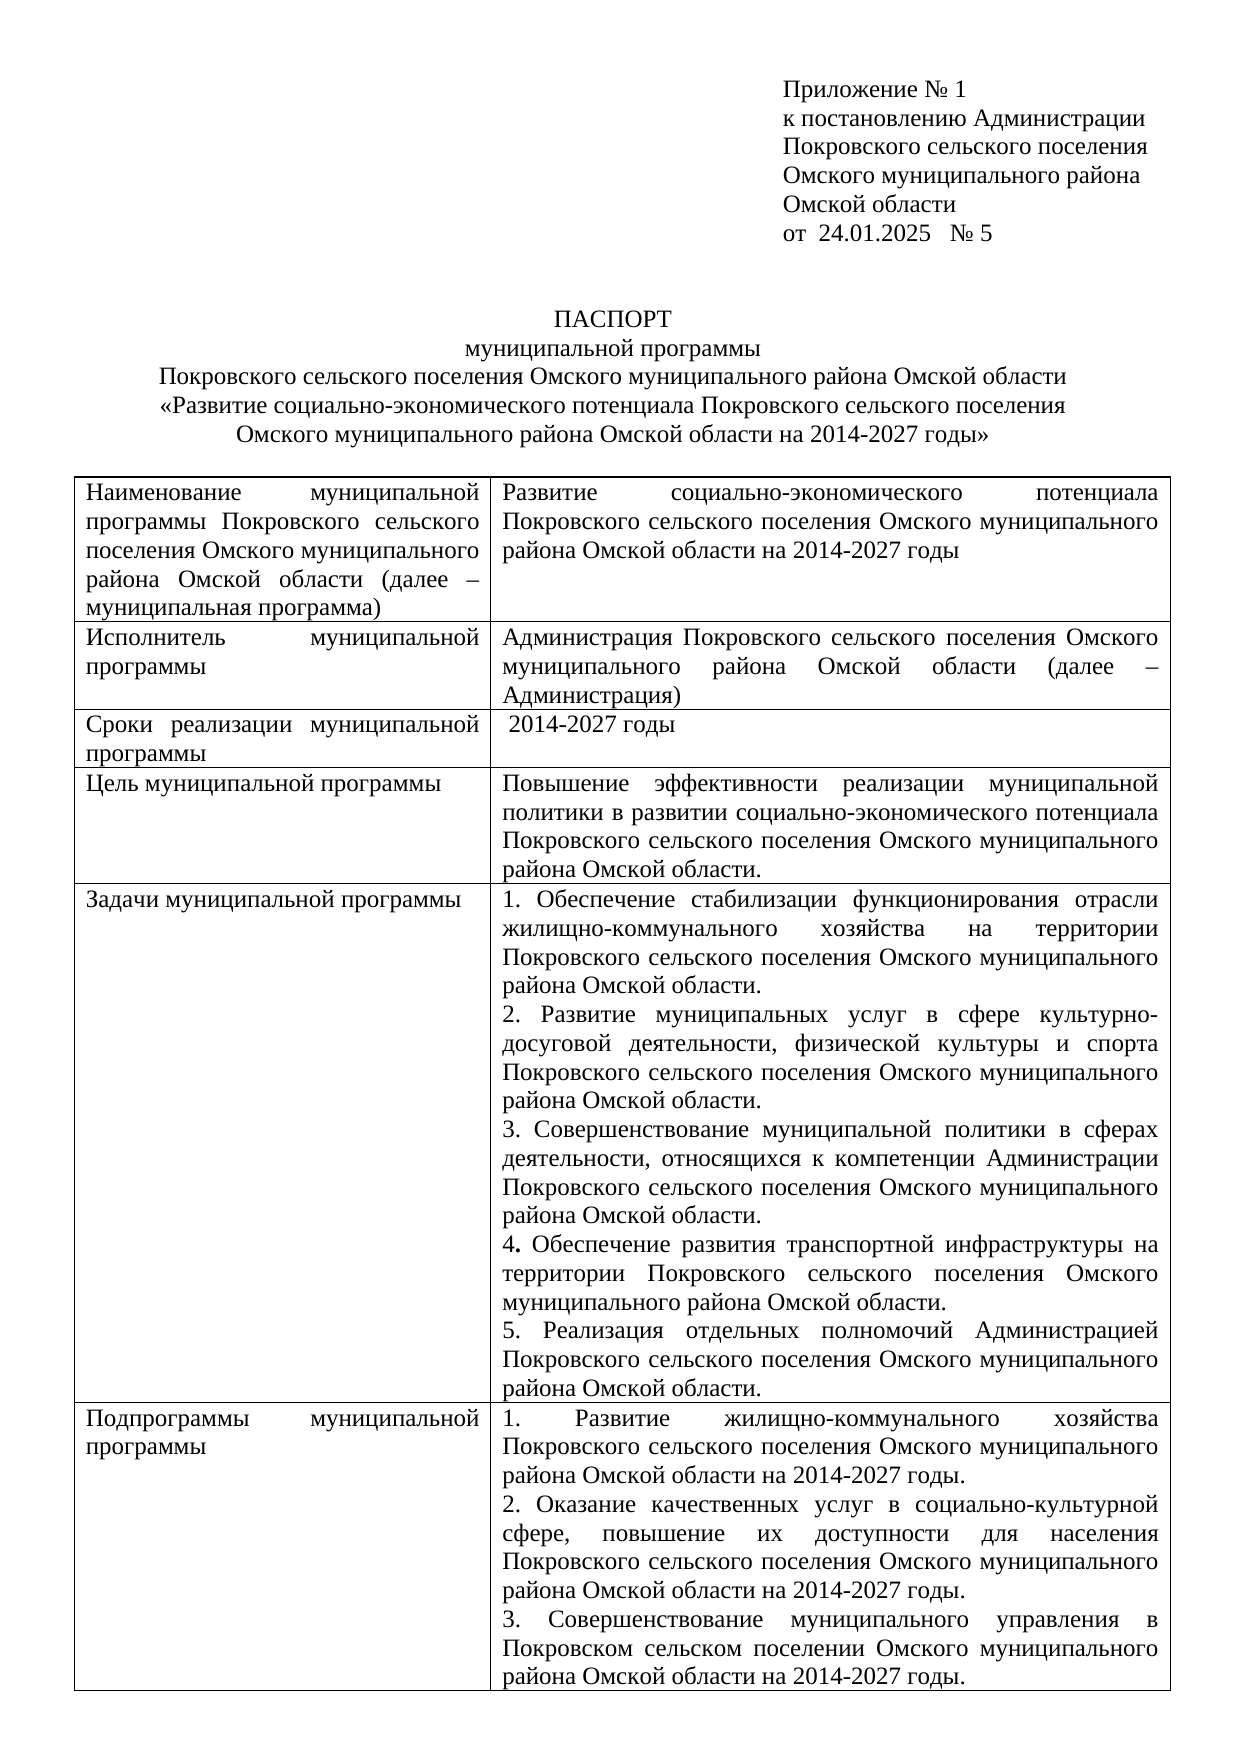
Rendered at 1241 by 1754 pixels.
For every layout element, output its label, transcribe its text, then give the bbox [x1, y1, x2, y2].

text Покровского сельского поселения Омского муниципального района Омской области [74, 361, 1152, 390]
table_cell Повышение эффективности реализации муниципальной политики в развитии социально-экономического потенциала Покровского сельского поселения Омского муниципального района Омской области. [491, 768, 1170, 883]
text Омского муниципального района Омской области на 2014-2027 годы» [74, 419, 1152, 448]
table_header Развитие социально-экономического потенциала Покровского сельского поселения Омского муниципального района Омской области на 2014-2027 годы [491, 478, 1170, 621]
text Омского муниципального района [783, 160, 1152, 189]
table_cell 1. Обеспечение стабилизации функционирования отрасли жилищно-коммунального хозяйства на территории Покровского сельского поселения Омского муниципального района Омской области. 2. Развитие муниципальных услуг в сфере культурно-досуговой деятельности, физической культуры и спорта Покровского сельского поселения Омского муниципального района Омской области. 3. Совершенствование муниципальной политики в сферах деятельности, относящихся к компетенции Администрации Покровского сельского поселения Омского муниципального района Омской области. 4. Обеспечение развития транспортной инфраструктуры на территории Покровского сельского поселения Омского муниципального района Омской области. 5. Реализация отдельных полномочий Администрацией Покровского сельского поселения Омского муниципального района Омской области. [491, 884, 1170, 1402]
table_cell Задачи муниципальной программы [75, 884, 490, 1402]
table_cell Исполнитель муниципальной программы [75, 622, 490, 708]
table_cell Цель муниципальной программы [75, 768, 490, 883]
text Приложение № 1 к постановлению Администрации [783, 74, 1152, 131]
text Омской области от 24.01.2025 № 5 [783, 189, 1152, 246]
text муниципальной программы [74, 333, 1152, 361]
text Покровского сельского поселения [783, 131, 1152, 160]
table_header Наименование муниципальной программы Покровского сельского поселения Омского муниципального района Омской области (далее – муниципальная программа) [75, 478, 490, 621]
text ПАСПОРТ [74, 304, 1152, 333]
table_cell Администрация Покровского сельского поселения Омского муниципального района Омской области (далее – Администрация) [491, 622, 1170, 708]
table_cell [75, 1403, 490, 1690]
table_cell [491, 1403, 1170, 1690]
table_cell 2014-2027 годы [491, 710, 1170, 767]
table_cell Сроки реализации муниципальной программы [75, 710, 490, 767]
text «Развитие социально-экономического потенциала Покровского сельского поселения [74, 390, 1152, 419]
